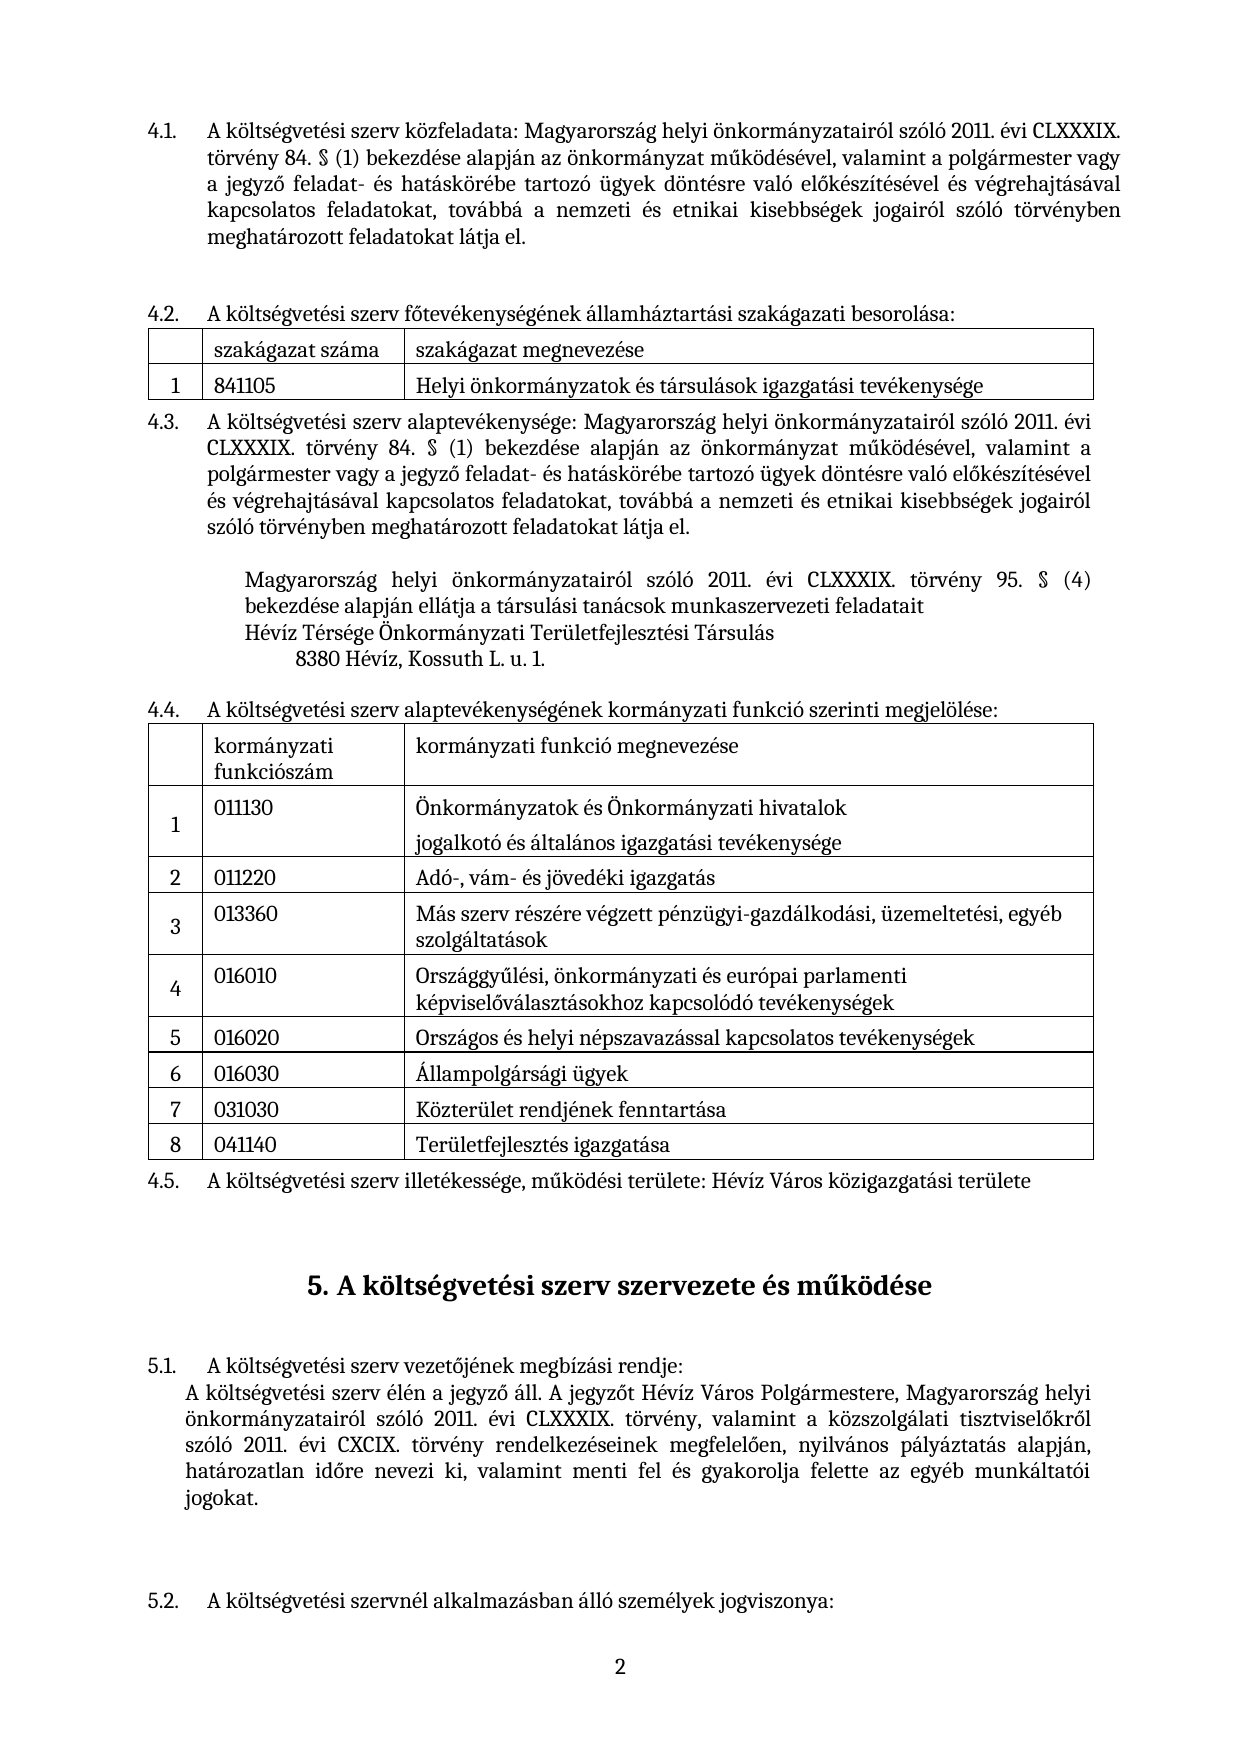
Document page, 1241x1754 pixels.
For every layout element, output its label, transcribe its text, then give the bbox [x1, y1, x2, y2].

list A költségvetési szerv élén a jegyző áll. A jegyzőt Hévíz Város Polgármestere, Magyarország helyi önkormányzatairól szóló 2011. évi CLXXXIX. törvény, valamint a közszolgálati tisztviselőkről szóló 2011. évi CXCIX. törvény rendelkezéseinek megfelelően, nyilvános pályáztatás alapján, határozatlan időre nevezi ki, valamint menti fel és gyakorolja felette az egyéb munkáltatói jogokat. [185, 1379, 1092, 1511]
table_cell Területfejlesztés igazgatása [405, 1124, 1093, 1159]
table_cell 3 [149, 893, 202, 954]
list A költségvetési szervnél alkalmazásban álló személyek jogviszonya: [148, 1587, 1092, 1614]
text 8380 Hévíz, Kossuth L. u. 1. [244, 646, 1092, 672]
list A költségvetési szerv vezetőjének megbízási rendje: [148, 1353, 1092, 1379]
table_cell 5 [149, 1017, 202, 1051]
list A költségvetési szerv főtevékenységének államháztartási szakágazati besorolása: [148, 301, 1092, 328]
table_cell Országos és helyi népszavazással kapcsolatos tevékenységek [405, 1017, 1093, 1051]
list A költségvetési szerv közfeladata: Magyarország helyi önkormányzatairól szóló 2011. évi CLXXXIX. törvény 84. § (1) bekezdése alapján az önkormányzat működésével, valamint a polgármester vagy a jegyző feladat- és hatáskörébe tartozó ügyek döntésre való előkészítésével és végrehajtásával kapcsolatos feladatokat, továbbá a nemzeti és etnikai kisebbségek jogairól szóló törvényben meghatározott feladatokat látja el. [148, 118, 1122, 250]
table_cell Önkormányzatok és Önkormányzati hivatalok jogalkotó és általános igazgatási tevékenysége [405, 786, 1093, 856]
table_cell 011130 [203, 786, 404, 856]
table_cell 016020 [203, 1017, 404, 1051]
table_cell 1 [149, 786, 202, 856]
list A költségvetési szerv alaptevékenységének kormányzati funkció szerinti megjelölése: [148, 697, 1092, 723]
list A költségvetési szerv alaptevékenysége: Magyarország helyi önkormányzatairól szóló 2011. évi CLXXXIX. törvény 84. § (1) bekezdése alapján az önkormányzat működésével, valamint a polgármester vagy a jegyző feladat- és hatáskörébe tartozó ügyek döntésre való előkészítésével és végrehajtásával kapcsolatos feladatokat, továbbá a nemzeti és etnikai kisebbségek jogairól szóló törvényben meghatározott feladatokat látja el. [148, 408, 1092, 540]
table_cell 031030 [203, 1088, 404, 1123]
table_cell 7 [149, 1088, 202, 1123]
table_header kormányzati funkció megnevezése [405, 724, 1093, 785]
table_cell Helyi önkormányzatok és társulások igazgatási tevékenysége [405, 364, 1093, 399]
table_cell 841105 [203, 364, 404, 399]
table_cell 8 [149, 1124, 202, 1159]
table_cell 2 [149, 857, 202, 892]
table_header szakágazat megnevezése [405, 329, 1093, 363]
table_cell 011220 [203, 857, 404, 892]
text Magyarország helyi önkormányzatairól szóló 2011. évi CLXXXIX. törvény 95. § (4) bekezdése alapján ellátja a társulási tanácsok munkaszervezeti feladatait [244, 567, 1092, 619]
table_cell 016010 [203, 955, 404, 1016]
table_header szakágazat száma [203, 329, 404, 363]
table_cell 041140 [203, 1124, 404, 1159]
text Hévíz Térsége Önkormányzati Területfejlesztési Társulás [244, 619, 1092, 646]
list A költségvetési szerv szervezete és működése [148, 1269, 1092, 1303]
table_cell Állampolgársági ügyek [405, 1053, 1093, 1087]
table_cell 016030 [203, 1053, 404, 1087]
list A költségvetési szerv illetékessége, működési területe: Hévíz Város közigazgatási területe [148, 1168, 1092, 1194]
table_cell 1 [149, 364, 202, 399]
table_header [149, 329, 202, 363]
table_cell 6 [149, 1053, 202, 1087]
table_cell 4 [149, 955, 202, 1016]
table_cell Adó-, vám- és jövedéki igazgatás [405, 857, 1093, 892]
table_cell Más szerv részére végzett pénzügyi-gazdálkodási, üzemeltetési, egyéb szolgáltatások [405, 893, 1093, 954]
table_header [149, 724, 202, 785]
table_header kormányzati funkciószám [203, 724, 404, 785]
table_cell Közterület rendjének fenntartása [405, 1088, 1093, 1123]
table_cell Országgyűlési, önkormányzati és európai parlamenti képviselőválasztásokhoz kapcsolódó tevékenységek [405, 955, 1093, 1016]
table_cell 013360 [203, 893, 404, 954]
